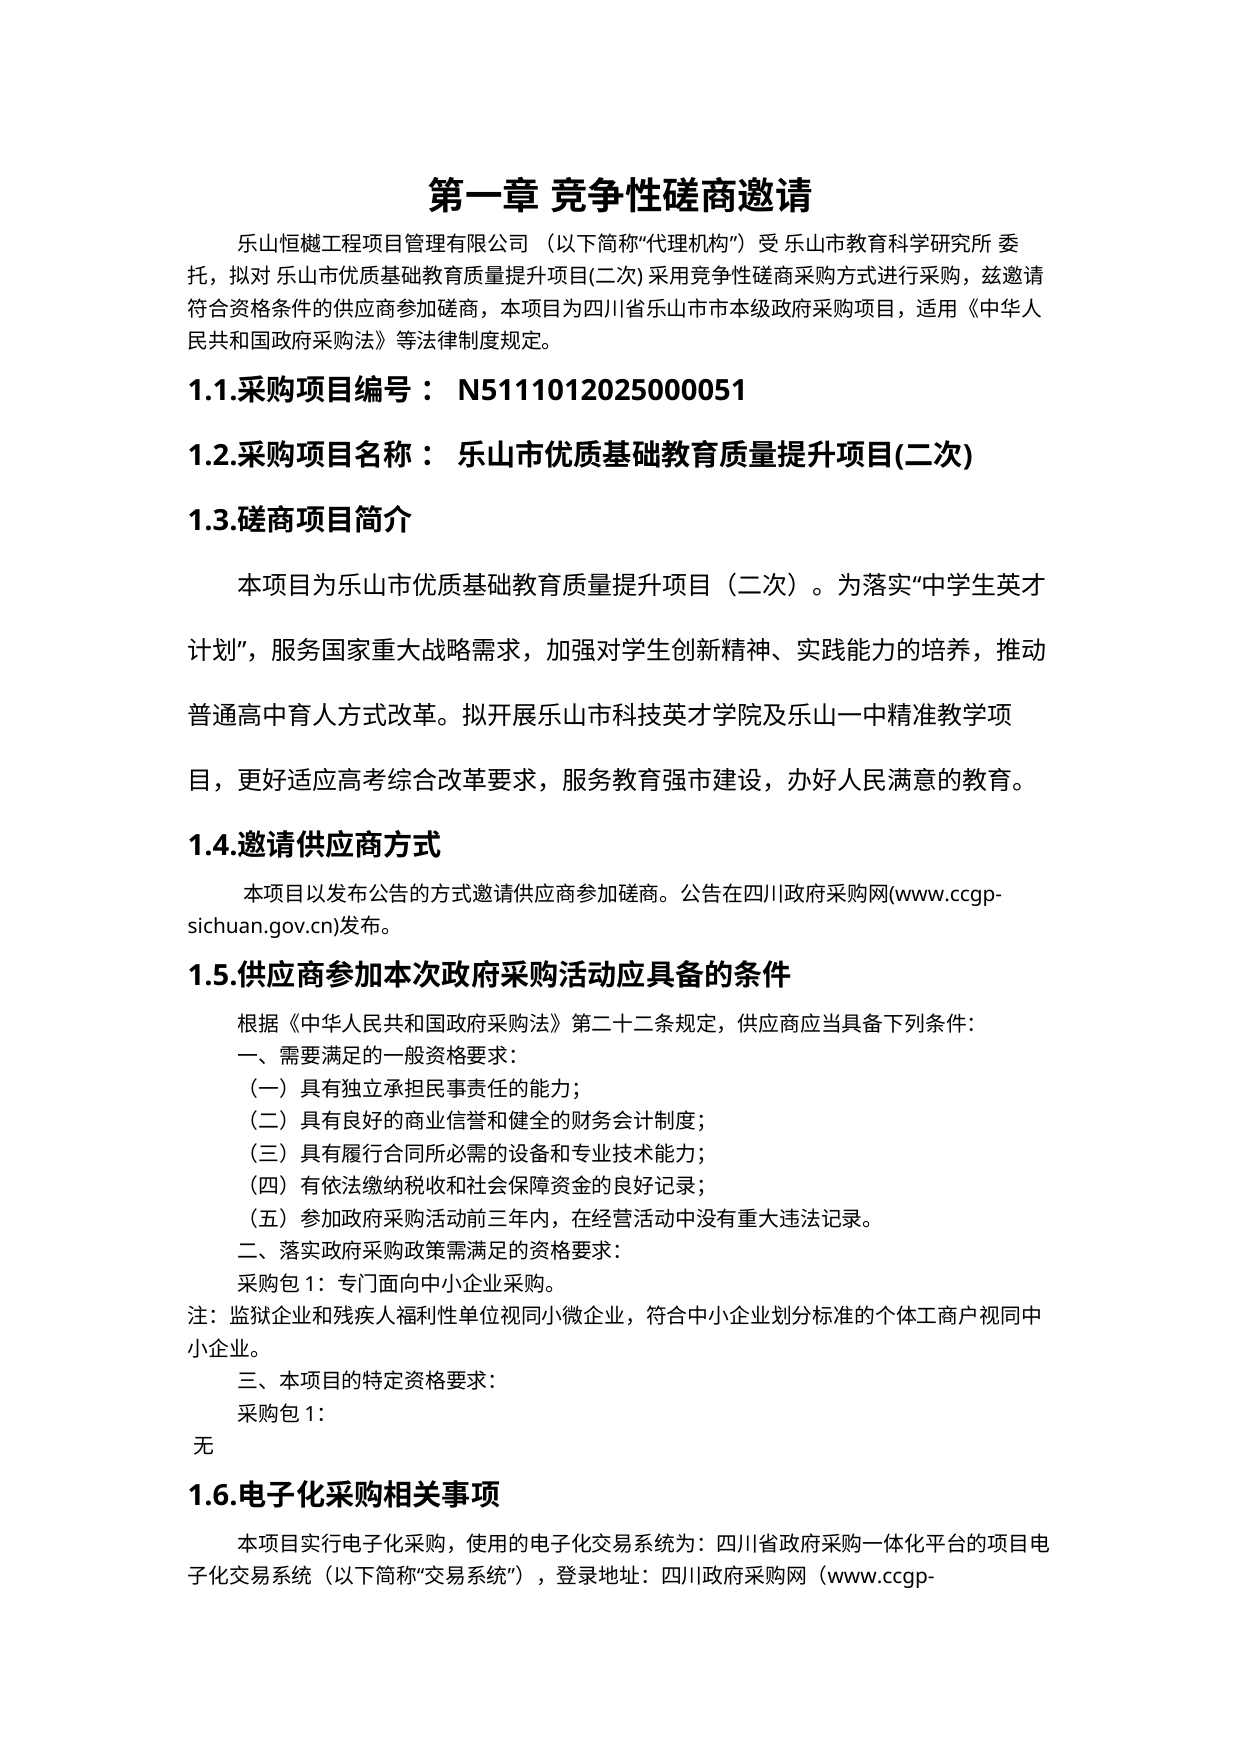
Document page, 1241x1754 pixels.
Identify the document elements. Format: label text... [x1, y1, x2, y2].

text 乐山恒樾工程项目管理有限公司 （以下简称“代理机构”）受 乐山市教育科学研究所 委托，拟对 乐山市优质基础教育质量提升项目(二次) 采用竞争性磋商采购方式进行采购，兹邀请符合资格条件的供应商参加磋商，本项目为四川省乐山市市本级政府采购项目，适用《中华人民共和国政府采购法》等法律制度规定。 [187, 227, 1053, 357]
text 1.3.磋商项目简介 [187, 487, 1053, 552]
text 第一章 竞争性磋商邀请 [187, 162, 1053, 227]
text 一、需要满足的一般资格要求： [187, 1039, 1053, 1072]
text （二）具有良好的商业信誉和健全的财务会计制度； [187, 1104, 1053, 1137]
text 本项目为乐山市优质基础教育质量提升项目（二次）。为落实“中学生英才计划”，服务国家重大战略需求，加强对学生创新精神、实践能力的培养，推动普通高中育人方式改革。拟开展乐山市科技英才学院及乐山一中精准教学项目，更好适应高考综合改革要求，服务教育强市建设，办好人民满意的教育。 [187, 552, 1053, 812]
text 1.4.邀请供应商方式 [187, 812, 1053, 877]
text 三、本项目的特定资格要求： [187, 1364, 1053, 1397]
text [187, 1527, 1053, 1592]
text （四）有依法缴纳税收和社会保障资金的良好记录； [187, 1169, 1053, 1202]
text 1.2.采购项目名称 ： 乐山市优质基础教育质量提升项目(二次) [187, 422, 1053, 487]
text 采购包1：专门面向中小企业采购。 [187, 1267, 1053, 1299]
text 注：监狱企业和残疾人福利性单位视同小微企业，符合中小企业划分标准的个体工商户视同中小企业。 [187, 1299, 1053, 1364]
text 二、落实政府采购政策需满足的资格要求： [187, 1234, 1053, 1267]
text （五）参加政府采购活动前三年内，在经营活动中没有重大违法记录。 [187, 1202, 1053, 1234]
text 采购包1： [187, 1397, 1053, 1429]
text （一）具有独立承担民事责任的能力； [187, 1072, 1053, 1104]
text （三）具有履行合同所必需的设备和专业技术能力； [187, 1137, 1053, 1169]
text 1.5.供应商参加本次政府采购活动应具备的条件 [187, 942, 1053, 1007]
text 本项目以发布公告的方式邀请供应商参加磋商。公告在四川政府采购网(www.ccgp-sichuan.gov.cn)发布。 [187, 877, 1053, 942]
text 根据《中华人民共和国政府采购法》第二十二条规定，供应商应当具备下列条件： [187, 1007, 1053, 1039]
text 1.1.采购项目编号 ： N5111012025000051 [187, 357, 1053, 422]
text 无 [187, 1429, 1053, 1462]
text 1.6.电子化采购相关事项 [187, 1462, 1053, 1527]
